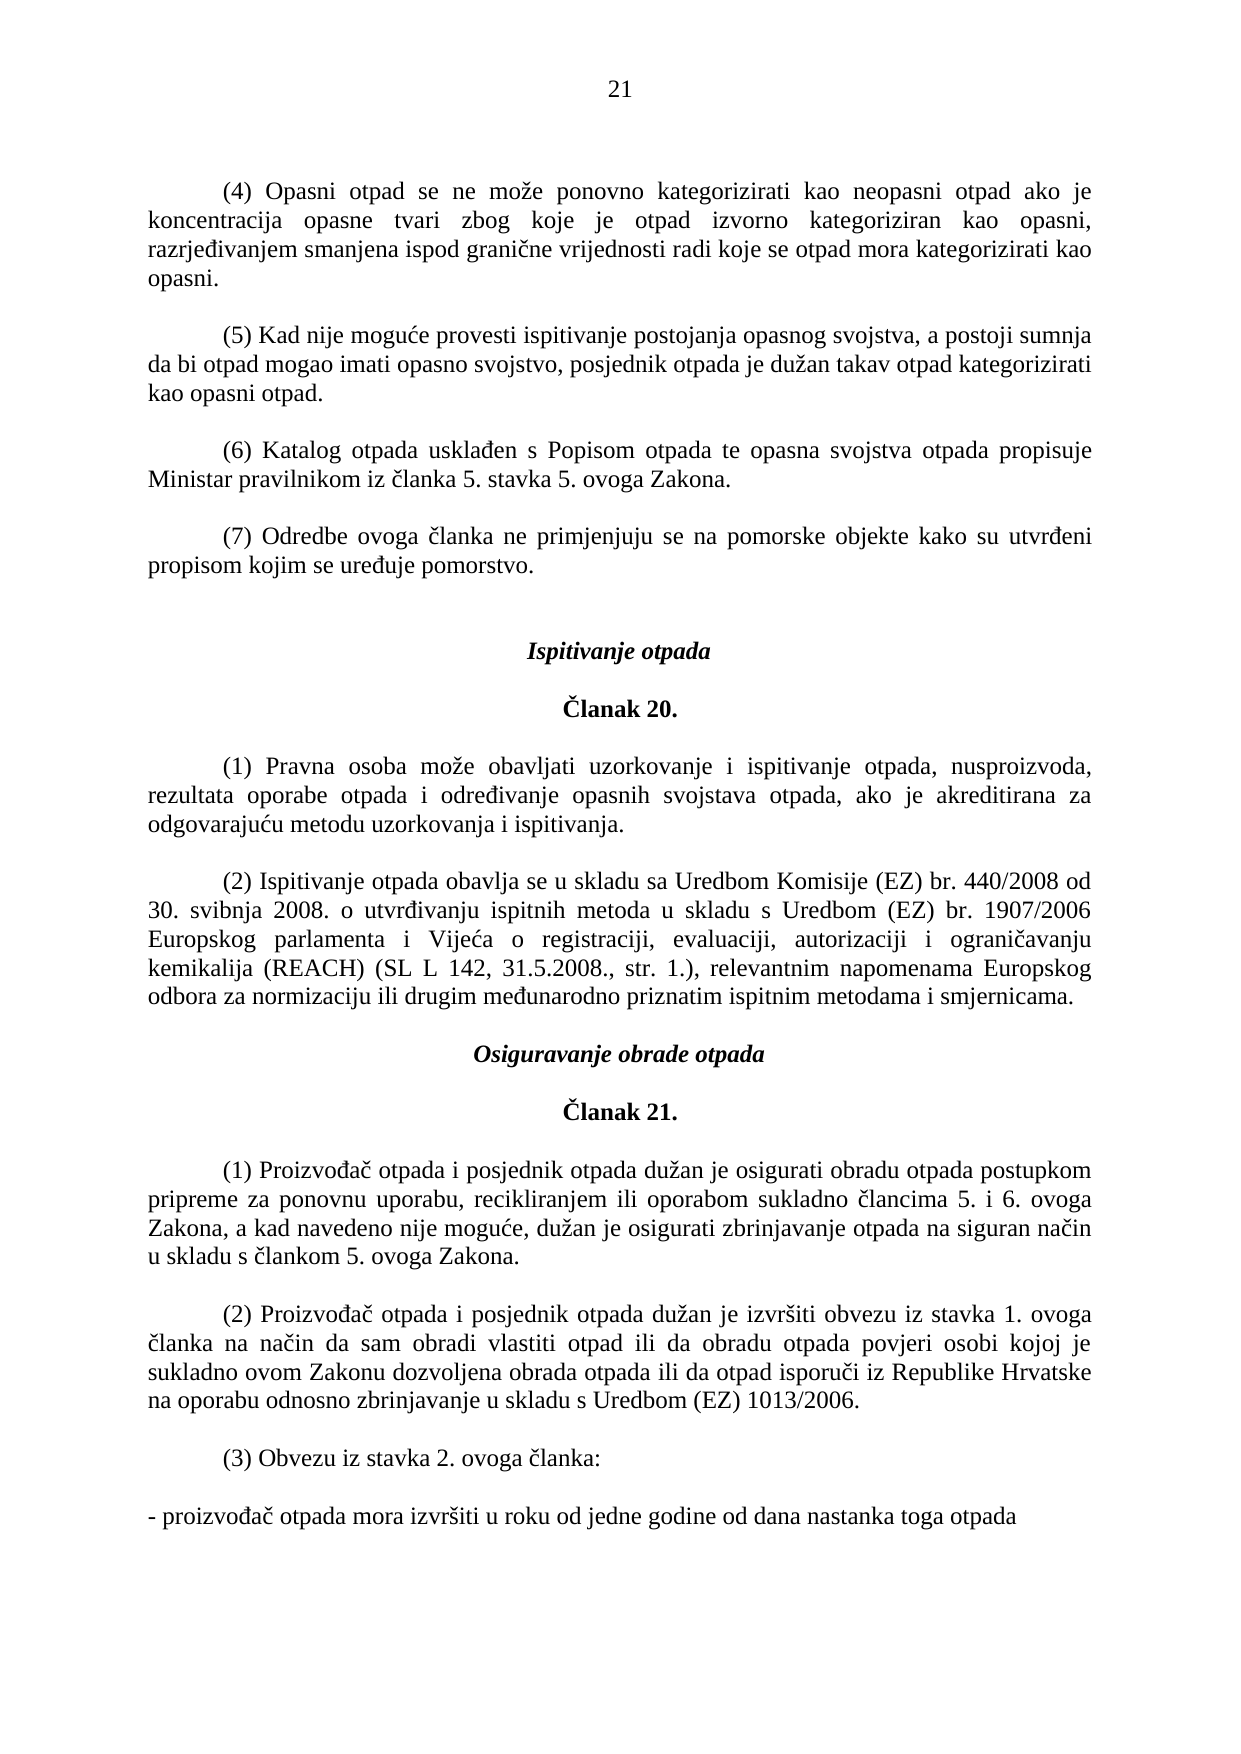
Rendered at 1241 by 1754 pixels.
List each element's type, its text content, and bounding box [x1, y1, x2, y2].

text Ispitivanje otpada [148, 636, 1093, 665]
text (3) Obvezu iz stavka 2. ovoga članka: [148, 1443, 1093, 1472]
text - proizvođač otpada mora izvršiti u roku od jedne godine od dana nastanka toga otpada [148, 1501, 1093, 1530]
text (6) Katalog otpada usklađen s Popisom otpada te opasna svojstva otpada propisuje Ministar pravilnikom iz članka 5. stavka 5. ovoga Zakona. [148, 435, 1093, 493]
text Članak 20. [148, 694, 1093, 723]
text (1) Proizvođač otpada i posjednik otpada dužan je osigurati obradu otpada postupkom pripreme za ponovnu uporabu, recikliranjem ili oporabom sukladno člancima 5. i 6. ovoga Zakona, a kad navedeno nije moguće, dužan je osigurati zbrinjavanje otpada na siguran način u skladu s člankom 5. ovoga Zakona. [148, 1155, 1093, 1270]
text Osiguravanje obrade otpada [148, 1039, 1093, 1068]
text (2) Proizvođač otpada i posjednik otpada dužan je izvršiti obvezu iz stavka 1. ovoga članka na način da sam obradi vlastiti otpad ili da obradu otpada povjeri osobi kojoj je sukladno ovom Zakonu dozvoljena obrada otpada ili da otpad isporuči iz Republike Hrvatske na oporabu odnosno zbrinjavanje u skladu s Uredbom (EZ) 1013/2006. [148, 1299, 1093, 1414]
text (5) Kad nije moguće provesti ispitivanje postojanja opasnog svojstva, a postoji sumnja da bi otpad mogao imati opasno svojstvo, posjednik otpada je dužan takav otpad kategorizirati kao opasni otpad. [148, 320, 1093, 406]
text (2) Ispitivanje otpada obavlja se u skladu sa Uredbom Komisije (EZ) br. 440/2008 od 30. svibnja 2008. o utvrđivanju ispitnih metoda u skladu s Uredbom (EZ) br. 1907/2006 Europskog parlamenta i Vijeća o registraciji, evaluaciji, autorizaciji i ograničavanju kemikalija (REACH) (SL L 142, 31.5.2008., str. 1.), relevantnim napomenama Europskog odbora za normizaciju ili drugim međunarodno priznatim ispitnim metodama i smjernicama. [148, 866, 1093, 1010]
text (1) Pravna osoba može obavljati uzorkovanje i ispitivanje otpada, nusproizvoda, rezultata oporabe otpada i određivanje opasnih svojstava otpada, ako je akreditirana za odgovarajuću metodu uzorkovanja i ispitivanja. [148, 751, 1093, 838]
text (7) Odredbe ovoga članka ne primjenjuju se na pomorske objekte kako su utvrđeni propisom kojim se uređuje pomorstvo. [148, 521, 1093, 579]
text Članak 21. [148, 1097, 1093, 1126]
text (4) Opasni otpad se ne može ponovno kategorizirati kao neopasni otpad ako je koncentracija opasne tvari zbog koje je otpad izvorno kategoriziran kao opasni, razrjeđivanjem smanjena ispod granične vrijednosti radi koje se otpad mora kategorizirati kao opasni. [148, 176, 1093, 291]
